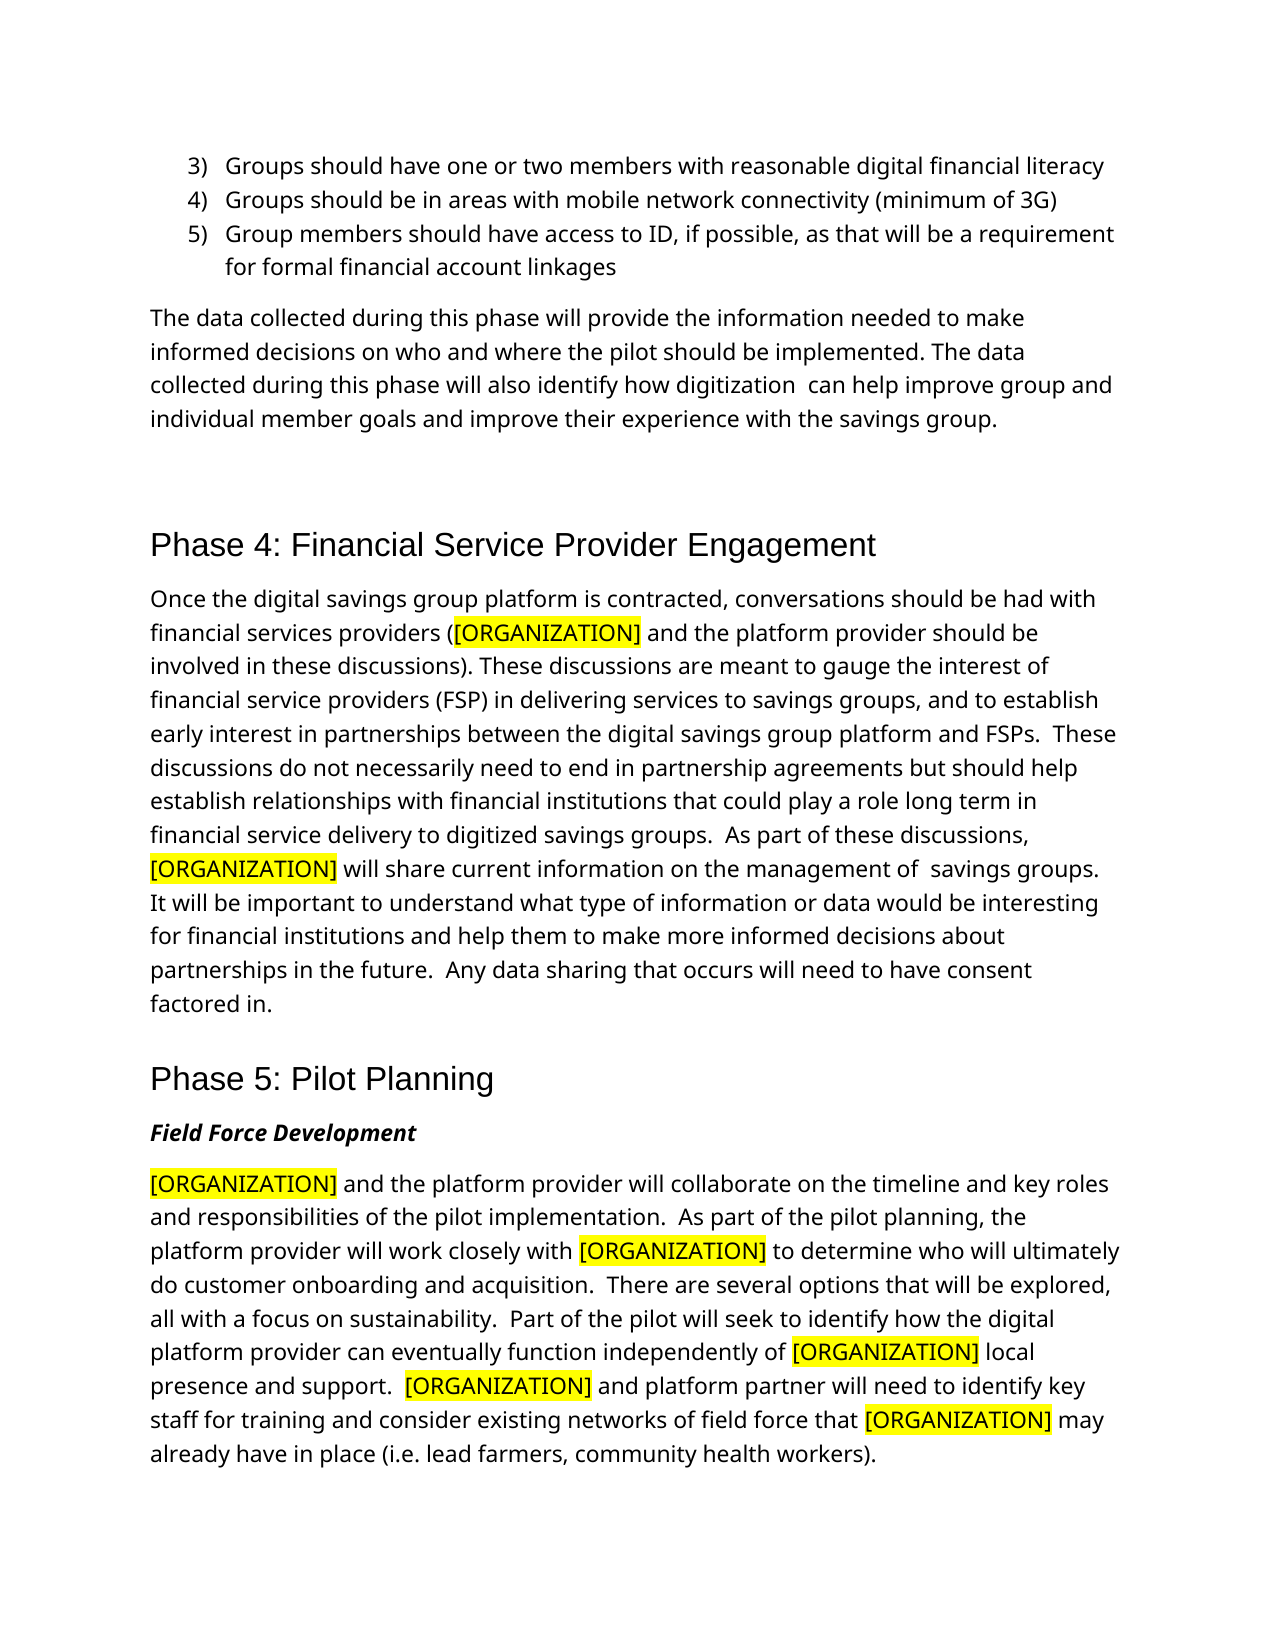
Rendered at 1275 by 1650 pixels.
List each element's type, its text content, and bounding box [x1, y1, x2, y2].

list Group members should have access to ID, if possible, as that will be a requirement for formal financial account linkages [187, 217, 1125, 282]
text [ORGANIZATION] and the platform provider will collaborate on the timeline and key roles and responsibilities of the pilot implementation. As part of the pilot planning, the platform provider will work closely with [ORGANIZATION] to determine who will ultimately do customer onboarding and acquisition. There are several options that will be explored, all with a focus on sustainability. Part of the pilot will seek to identify how the digital platform provider can eventually function independently of [ORGANIZATION] local presence and support. [ORGANIZATION] and platform partner will need to identify key staff for training and consider existing networks of field force that [ORGANIZATION] may already have in place (i.e. lead farmers, community health workers). [150, 1167, 1125, 1469]
list Groups should be in areas with mobile network connectivity (minimum of 3G) [187, 184, 1125, 215]
text The data collected during this phase will provide the information needed to make informed decisions on who and where the pilot should be implemented. The data collected during this phase will also identify how digitization can help improve group and individual member goals and improve their experience with the savings group. [150, 302, 1125, 434]
subtitle Phase 4: Financial Service Provider Engagement [150, 524, 1125, 563]
list Groups should have one or two members with reasonable digital financial literacy [187, 150, 1125, 181]
text Once the digital savings group platform is contracted, conversations should be had with financial services providers ([ORGANIZATION] and the platform provider should be involved in these discussions). These discussions are meant to gauge the interest of financial service providers (FSP) in delivering services to savings groups, and to establish early interest in partnerships between the digital savings group platform and FSPs. These discussions do not necessarily need to end in partnership agreements but should help establish relationships with financial institutions that could play a role long term in financial service delivery to digitized savings groups. As part of these discussions, [ORGANIZATION] will share current information on the management of savings groups. It will be important to understand what type of information or data would be interesting for financial institutions and help them to make more informed decisions about partnerships in the future. Any data sharing that occurs will need to have consent factored in. [150, 583, 1125, 1019]
text Field Force Development [150, 1117, 1125, 1148]
subtitle Phase 5: Pilot Planning [150, 1059, 1125, 1097]
